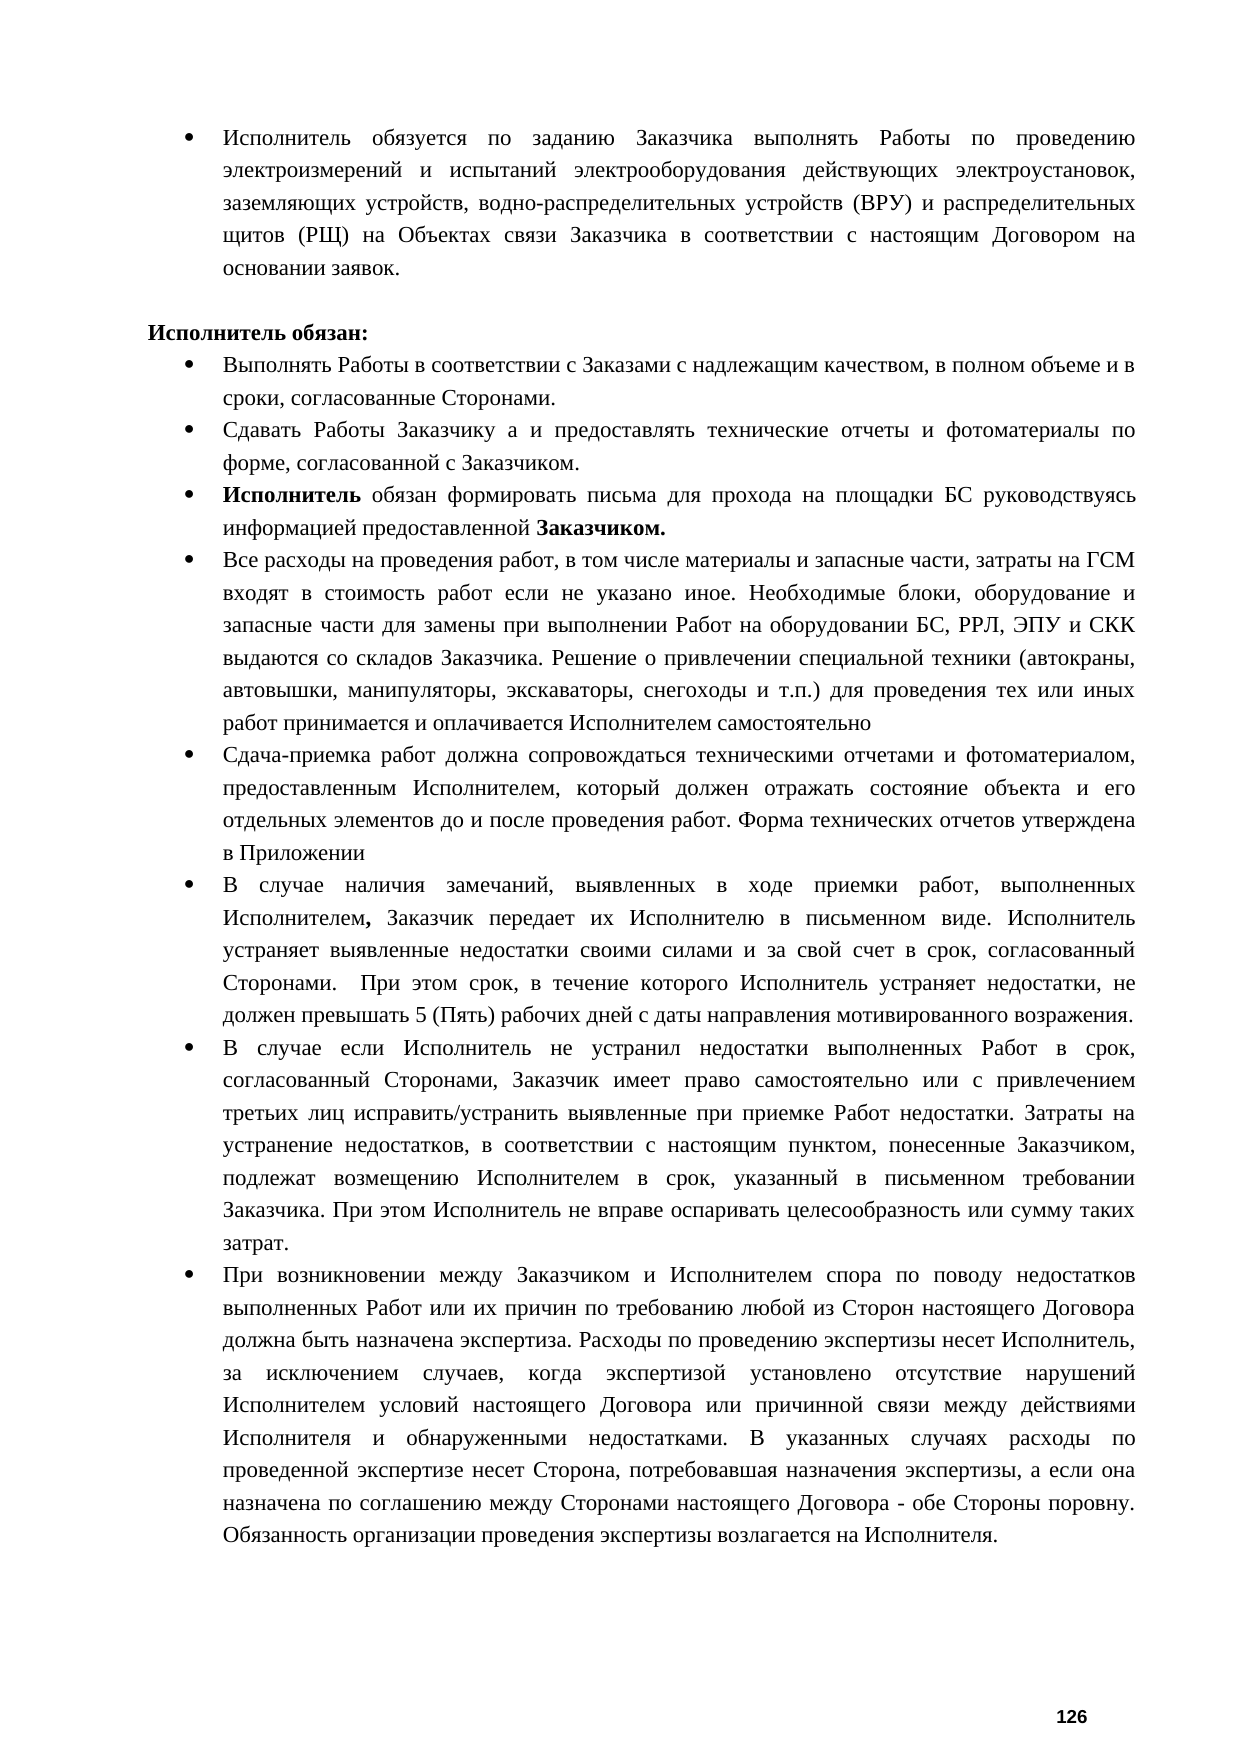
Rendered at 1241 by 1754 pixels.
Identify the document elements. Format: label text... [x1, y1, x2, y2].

text Исполнитель обязан: [148, 316, 1137, 348]
list В случае если Исполнитель не устранил недостатки выполненных Работ в срок, согласованный Сторонами, Заказчик имеет право самостоятельно или с привлечением третьих лиц исправить/устранить выявленные при приемке Работ недостатки. Затраты на устранение недостатков, в соответствии с настоящим пунктом, понесенные Заказчиком, подлежат возмещению Исполнителем в срок, указанный в письменном требовании Заказчика. При этом Исполнитель не вправе оспаривать целесообразность или сумму таких затрат. [185, 1031, 1137, 1258]
list Сдавать Работы Заказчику а и предоставлять технические отчеты и фотоматериалы по форме, согласованной с Заказчиком. [185, 413, 1137, 478]
list При возникновении между Заказчиком и Исполнителем спора по поводу недостатков выполненных Работ или их причин по требованию любой из Сторон настоящего Договора должна быть назначена экспертиза. Расходы по проведению экспертизы несет Исполнитель, за исключением случаев, когда экспертизой установлено отсутствие нарушений Исполнителем условий настоящего Договора или причинной связи между действиями Исполнителя и обнаруженными недостатками. В указанных случаях расходы по проведенной экспертизе несет Сторона, потребовавшая назначения экспертизы, а если она назначена по соглашению между Сторонами настоящего Договора - обе Стороны поровну. Обязанность организации проведения экспертизы возлагается на Исполнителя. [185, 1258, 1137, 1551]
list Исполнитель обязуется по заданию Заказчика выполнять Работы по проведению электроизмерений и испытаний электрооборудования действующих электроустановок, заземляющих устройств, водно-распределительных устройств (ВРУ) и распределительных щитов (РЩ) на Объектах связи Заказчика в соответствии с настоящим Договором на основании заявок. [185, 121, 1137, 283]
list В случае наличия замечаний, выявленных в ходе приемки работ, выполненных Исполнителем, Заказчик передает их Исполнителю в письменном виде. Исполнитель устраняет выявленные недостатки своими силами и за свой счет в срок, согласованный Сторонами. При этом срок, в течение которого Исполнитель устраняет недостатки, не должен превышать 5 (Пять) рабочих дней с даты направления мотивированного возражения. [185, 868, 1137, 1031]
list Все расходы на проведения работ, в том числе материалы и запасные части, затраты на ГСМ входят в стоимость работ если не указано иное. Необходимые блоки, оборудование и запасные части для замены при выполнении Работ на оборудовании БС, РРЛ, ЭПУ и СКК выдаются со складов Заказчика. Решение о привлечении специальной техники (автокраны, автовышки, манипуляторы, экскаваторы, снегоходы и т.п.) для проведения тех или иных работ принимается и оплачивается Исполнителем самостоятельно [185, 543, 1137, 738]
list Сдача-приемка работ должна сопровождаться техническими отчетами и фотоматериалом, предоставленным Исполнителем, который должен отражать состояние объекта и его отдельных элементов до и после проведения работ. Форма технических отчетов утверждена в Приложении [185, 738, 1137, 868]
list Исполнитель обязан формировать письма для прохода на площадки БС руководствуясь информацией предоставленной Заказчиком. [185, 478, 1137, 543]
list Выполнять Работы в соответствии с Заказами с надлежащим качеством, в полном объеме и в сроки, согласованные Сторонами. [185, 348, 1137, 413]
